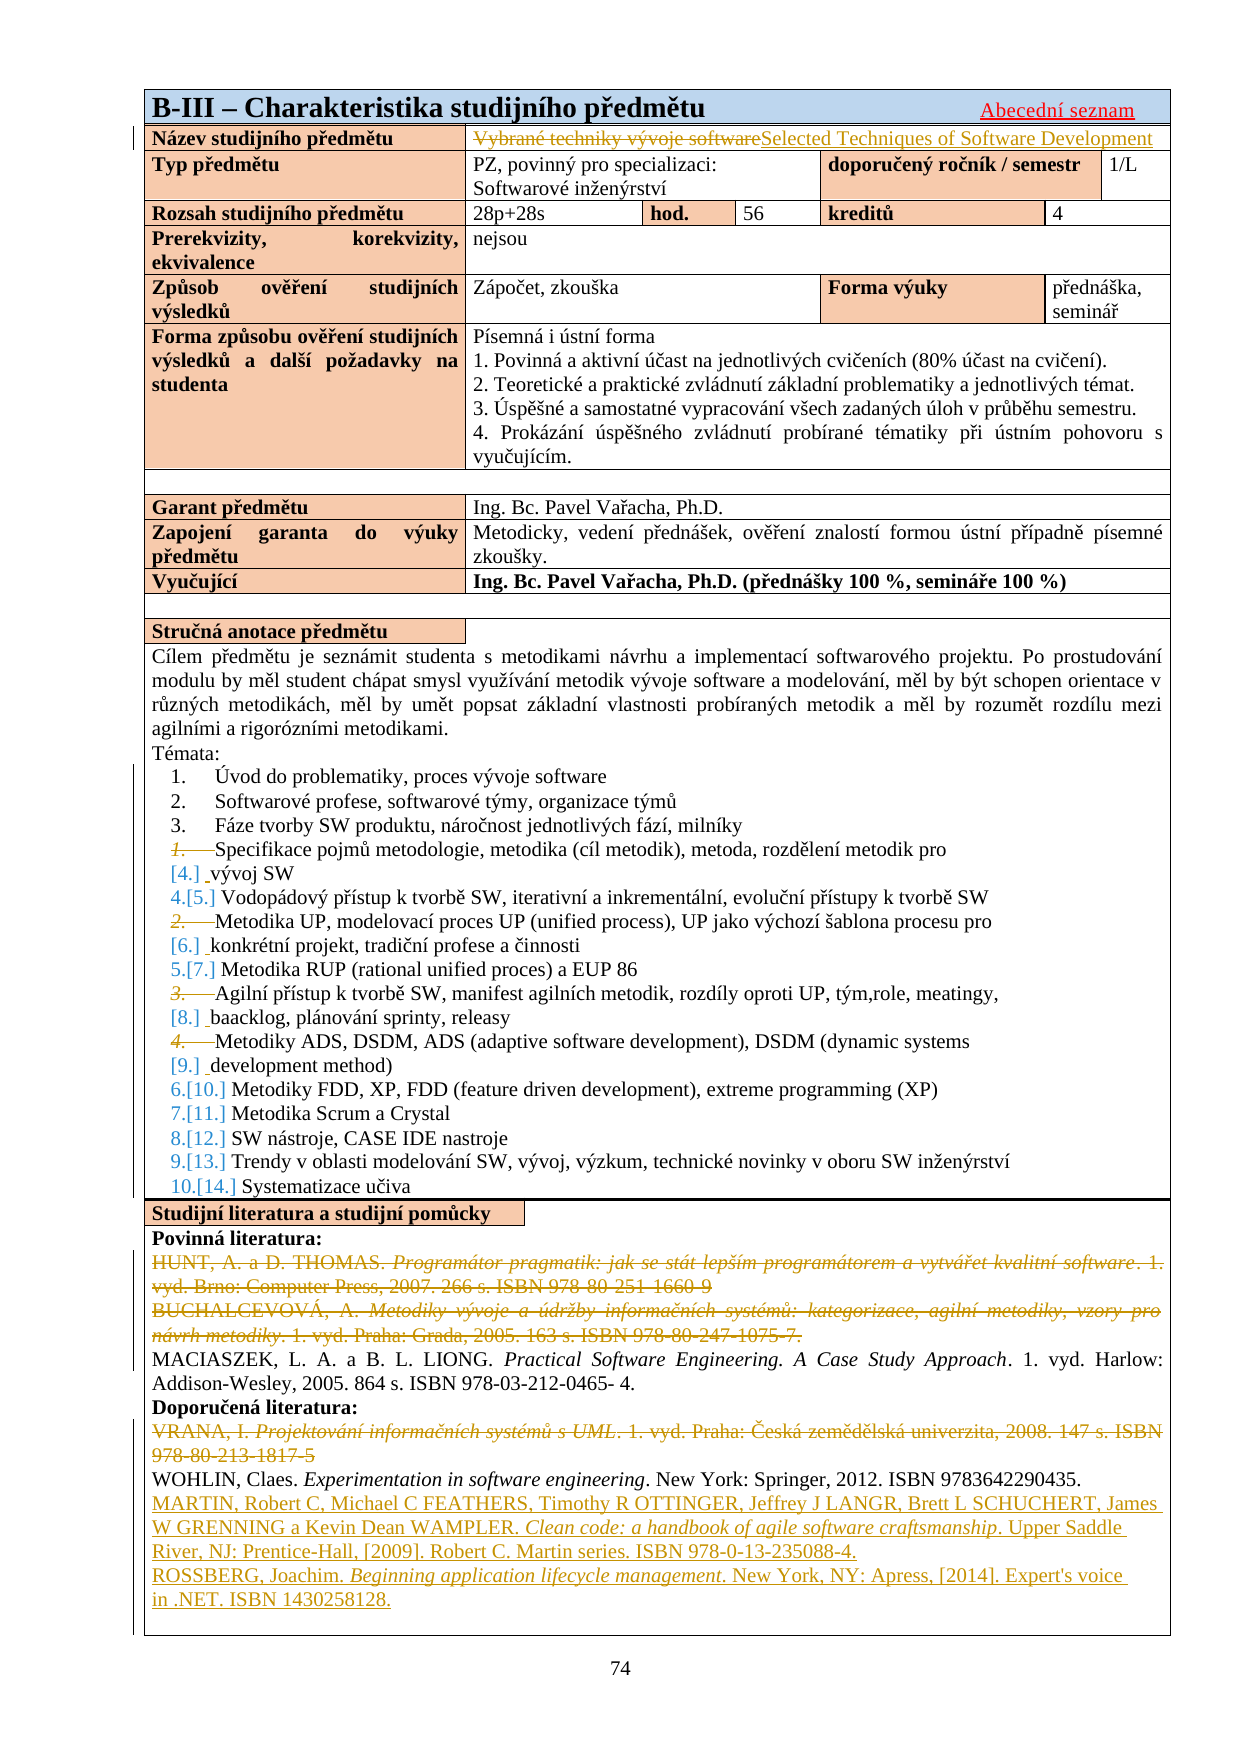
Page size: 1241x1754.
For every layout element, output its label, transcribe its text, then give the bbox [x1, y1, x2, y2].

table_cell PZ, povinný pro specializaci: Softwarové inženýrství [466, 151, 820, 199]
table_cell Rozsah studijního předmětu [145, 201, 465, 225]
table_cell doporučený ročník / semestr [821, 151, 1101, 199]
table_cell Typ předmětu [145, 151, 465, 199]
table_cell Zapojení garanta do výuky předmětu [145, 520, 465, 568]
table_cell 1/L [1102, 151, 1170, 199]
table_cell přednáška, seminář [1046, 275, 1170, 323]
table_cell Garant předmětu [145, 495, 465, 519]
table_cell Cílem předmětu je seznámit studenta s metodikami návrhu a implementací softwarového projektu. Po prostudování modulu by měl student chápat smysl využívání metodik vývoje software a modelování, měl by být schopen orientace v různých metodikách, měl by umět popsat základní vlastnosti probíraných metodik a měl by rozumět rozdílu mezi agilními a rigorózními metodikami. Témata: Úvod do problematiky, proces vývoje software Softwarové profese, softwarové týmy, organizace týmů Fáze tvorby SW produktu, náročnost jednotlivých fází, milníky Specifikace pojmů metodologie, metodika (cíl metodik), metoda, rozdělení metodik pro vývoj SW Vodopádový přístup k tvorbě SW, iterativní a inkrementální, evoluční přístupy k tvorbě SW Metodika UP, modelovací proces UP (unified process), UP jako výchozí šablona procesu pro konkrétní projekt, tradiční profese a činnosti Metodika RUP (rational unified proces) a EUP 86 Agilní přístup k tvorbě SW, manifest agilních metodik, rozdíly oproti UP, tým,role, meatingy, baacklog, plánování sprinty, releasy Metodiky ADS, DSDM, ADS (adaptive software development), DSDM (dynamic systems development method) Metodiky FDD, XP, FDD (feature driven development), extreme programming (XP) Metodika Scrum a Crystal SW nástroje, CASE IDE nastroje Trendy v oblasti modelování SW, vývoj, výzkum, technické novinky v oboru SW inženýrství Systematizace učiva [145, 643, 1170, 1198]
table_cell Ing. Bc. Pavel Vařacha, Ph.D. (přednášky 100 %, semináře 100 %) [466, 569, 1170, 593]
table_cell Ing. Bc. Pavel Vařacha, Ph.D. [466, 495, 1170, 519]
table_cell Forma způsobu ověření studijních výsledků a další požadavky na studenta [145, 324, 465, 468]
table_cell Zápočet, zkouška [466, 275, 820, 323]
table_cell Způsob ověření studijních výsledků [145, 275, 465, 323]
table_cell Povinná literatura: MACIASZEK, L. A. a B. L. LIONG. Practical Software Engineering. A Case Study Approach. 1. vyd. Harlow: Addison-Wesley, 2005. 864 s. ISBN 978-03-212-0465- 4. Doporučená literatura: WOHLIN, Claes. Experimentation in software engineering. New York: Springer, 2012. ISBN 9783642290435. [145, 1225, 1170, 1635]
table_cell Stručná anotace předmětu [145, 619, 465, 643]
table_cell Forma výuky [821, 275, 1044, 323]
table_cell kreditů [821, 201, 1044, 225]
table_header B-III – Charakteristika studijního předmětu [145, 90, 1170, 123]
table_cell hod. [643, 201, 735, 225]
table_cell [145, 594, 1170, 618]
table_cell Metodicky, vedení přednášek, ověření znalostí formou ústní případně písemné zkoušky. [466, 520, 1170, 568]
table_cell [466, 619, 1170, 643]
table_cell 28p+28s [466, 201, 642, 225]
table_cell Studijní literatura a studijní pomůcky [145, 1201, 524, 1225]
table_cell [525, 1201, 1170, 1225]
table_cell [466, 126, 1170, 150]
table_cell 56 [736, 201, 820, 225]
table_cell nejsou [466, 226, 1170, 274]
table_cell Vyučující [145, 569, 465, 593]
table_cell [145, 470, 1170, 493]
table_cell Písemná i ústní forma 1. Povinná a aktivní účast na jednotlivých cvičeních (80% účast na cvičení). 2. Teoretické a praktické zvládnutí základní problematiky a jednotlivých témat. 3. Úspěšné a samostatné vypracování všech zadaných úloh v průběhu semestru. 4. Prokázání úspěšného zvládnutí probírané tématiky při ústním pohovoru s vyučujícím. [466, 324, 1170, 468]
table_cell Prerekvizity, korekvizity, ekvivalence [145, 226, 465, 274]
table_cell Název studijního předmětu [145, 126, 465, 150]
table_cell 4 [1046, 201, 1170, 225]
